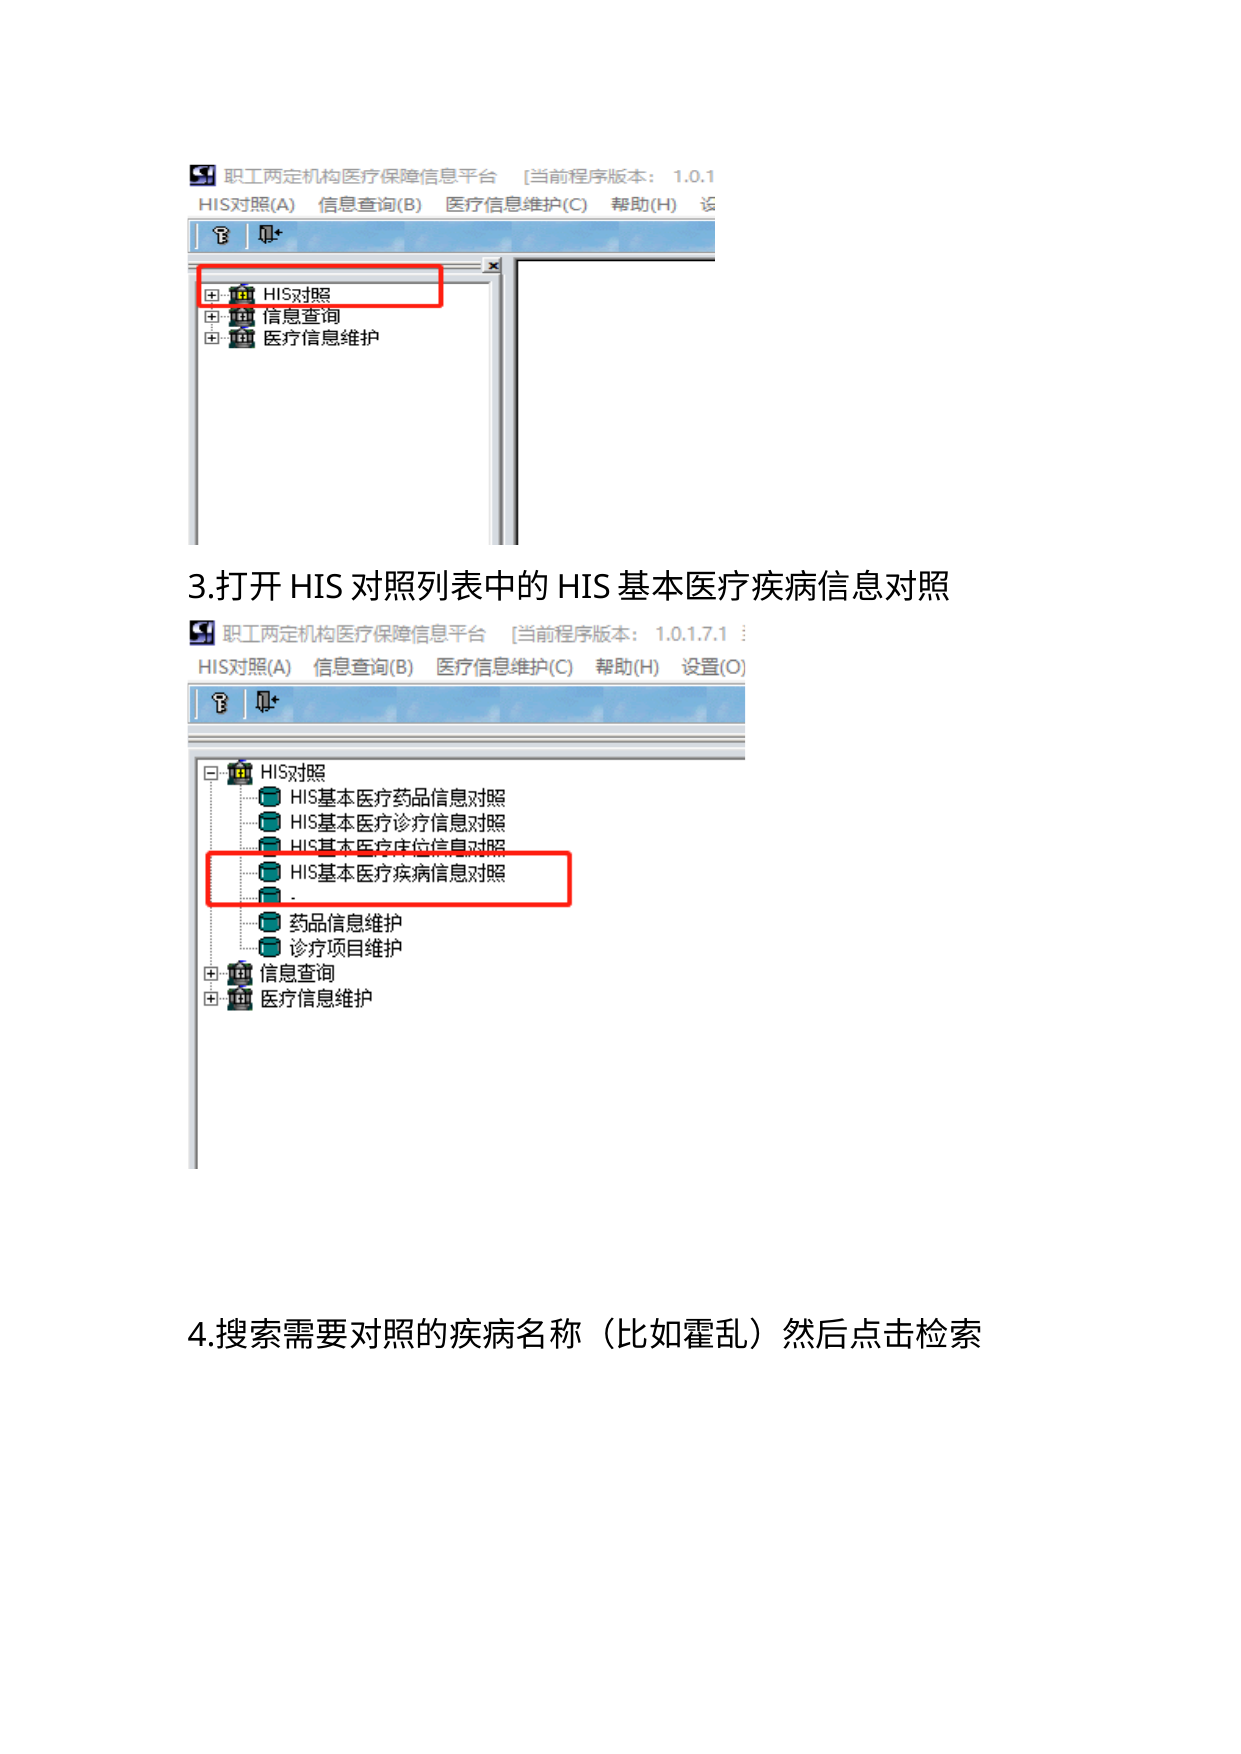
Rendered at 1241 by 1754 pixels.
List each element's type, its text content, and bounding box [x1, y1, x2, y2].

picture [187, 162, 715, 545]
text 3.打开HIS对照列表中的HIS基本医疗疾病信息对照 [187, 552, 1053, 617]
picture [187, 617, 746, 1169]
text 4.搜索需要对照的疾病名称（比如霍乱）然后点击检索 [187, 1299, 1053, 1364]
